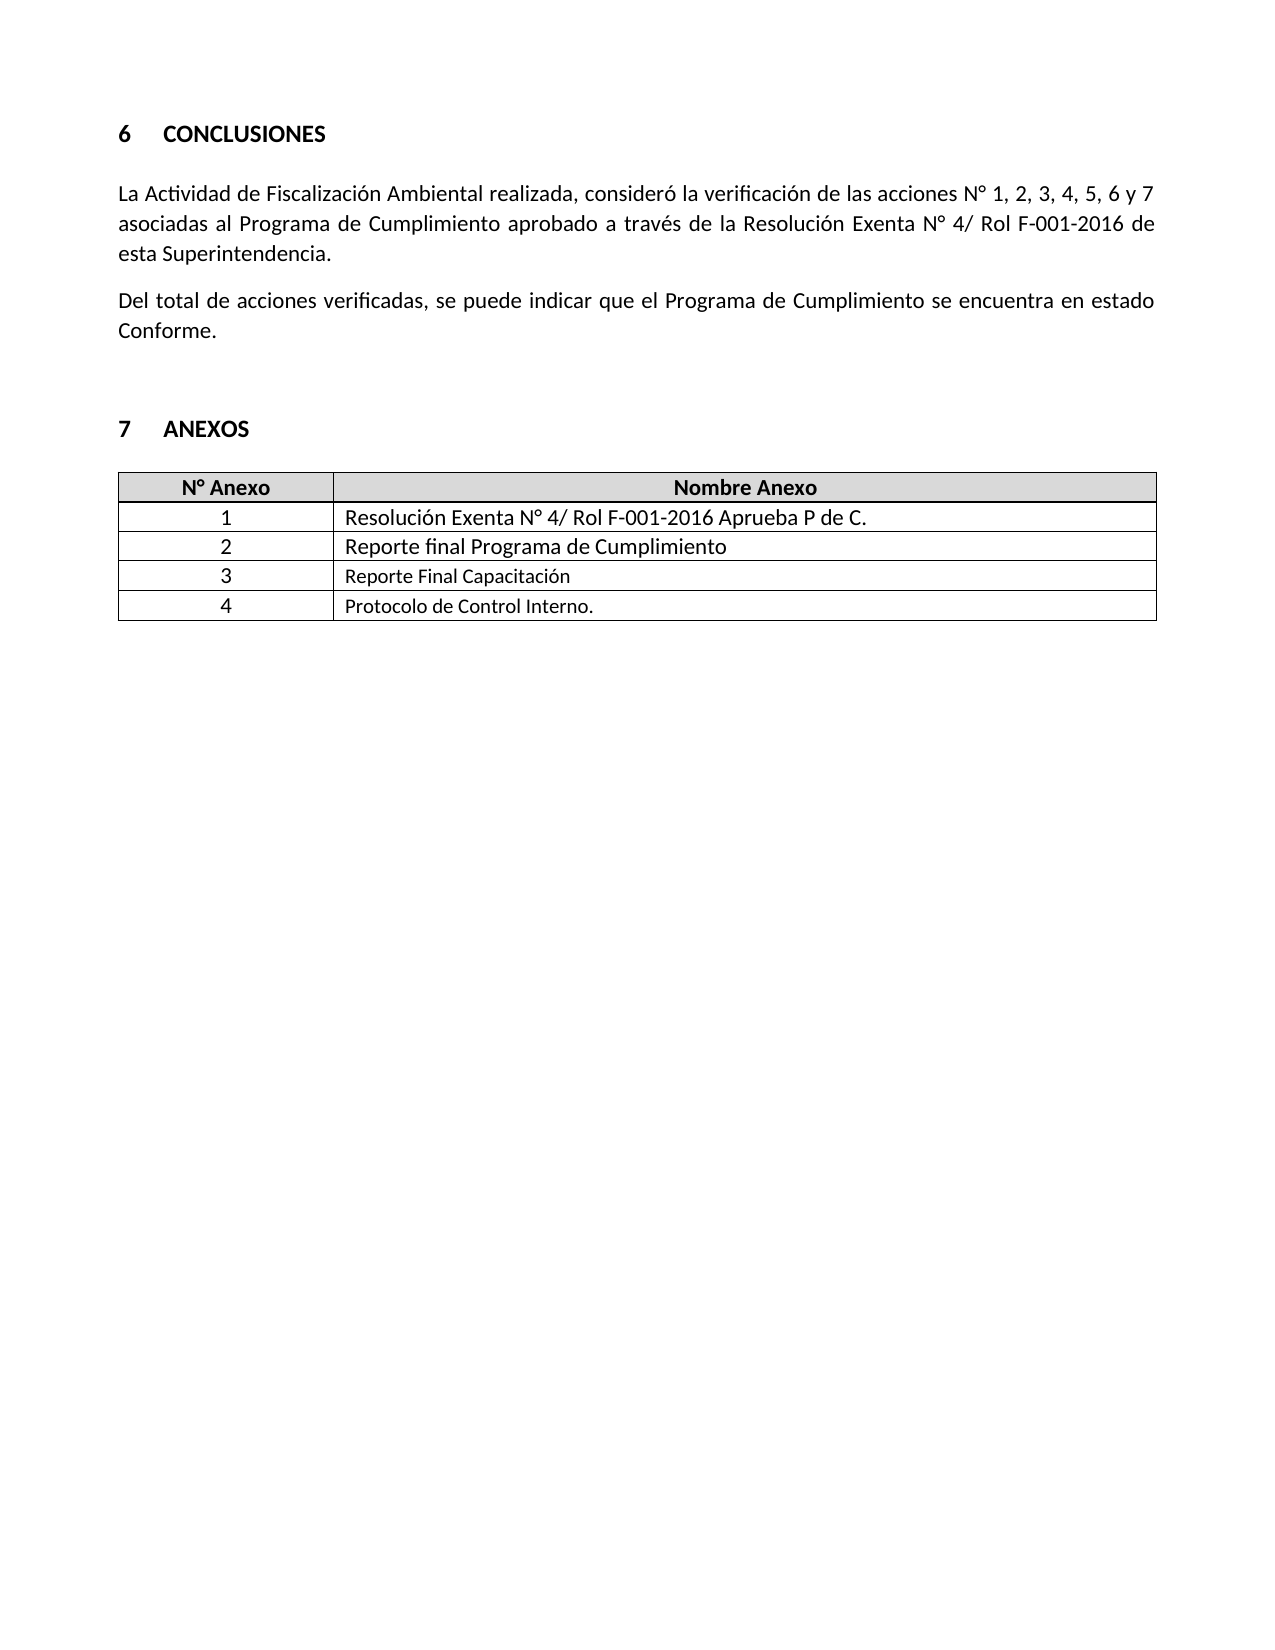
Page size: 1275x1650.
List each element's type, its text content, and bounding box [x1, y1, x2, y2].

table_cell 3 [119, 561, 333, 590]
text Del total de acciones verificadas, se puede indicar que el Programa de Cumplimiento se encuentra en estado Conforme. [118, 286, 1157, 345]
table_cell Resolución Exenta N° 4/ Rol F-001-2016 Aprueba P de C. [334, 503, 1156, 531]
subtitle CONCLUSIONES [118, 118, 1157, 149]
table_cell Reporte final Programa de Cumplimiento [334, 532, 1156, 560]
table_cell Protocolo de Control Interno. [334, 591, 1156, 620]
table_header N° Anexo [119, 473, 333, 501]
table_cell 1 [119, 503, 333, 531]
text La Actividad de Fiscalización Ambiental realizada, consideró la verificación de las acciones N° 1, 2, 3, 4, 5, 6 y 7 asociadas al Programa de Cumplimiento aprobado a través de la Resolución Exenta N° 4/ Rol F-001-2016 de esta Superintendencia. [118, 179, 1157, 268]
subtitle ANEXOS [118, 413, 1157, 444]
table_cell 2 [119, 532, 333, 560]
table_header Nombre Anexo [334, 473, 1156, 501]
table_cell 4 [119, 591, 333, 620]
table_cell Reporte Final Capacitación [334, 561, 1156, 590]
